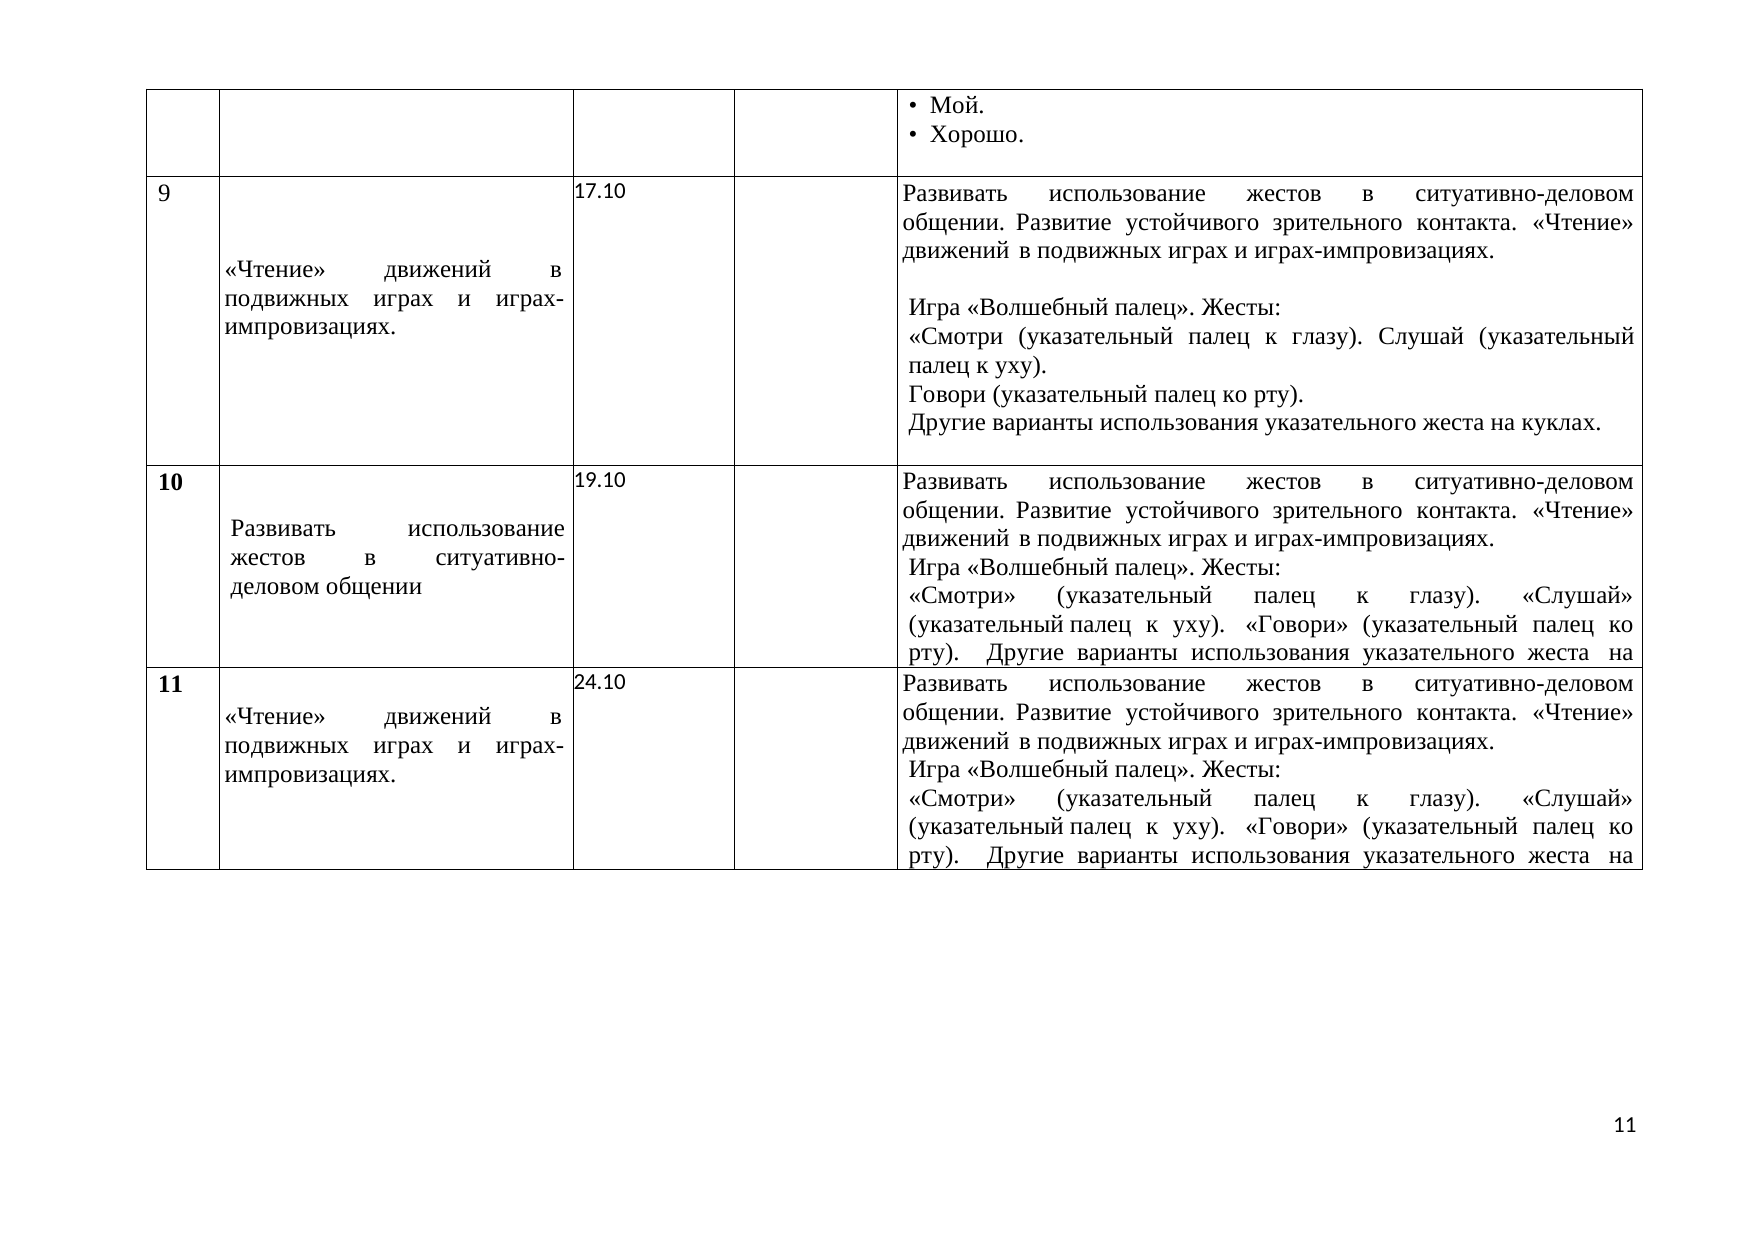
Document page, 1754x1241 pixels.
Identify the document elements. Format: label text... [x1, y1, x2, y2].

table_header [220, 90, 573, 176]
table_header [574, 90, 734, 176]
table_cell 9 [147, 177, 219, 464]
table_cell 11 [147, 668, 219, 869]
table_cell «Чтение» движений в подвижных играх и играх-импровизациях. [220, 177, 573, 464]
table_header [735, 90, 897, 176]
table_cell Развивать использование жестов в ситуативно-деловом общении. Развитие устойчивого зрительного контакта. «Чтение» движений в подвижных играх и играх-импровизациях. Игра «Волшебный палец». Жесты: «Смотри (указательный палец к глазу). Слушай (указательный палец к уху). Говори (указательный палец ко рту). Другие варианты использования указательного жеста на куклах. [898, 177, 1642, 464]
text 11 [1613, 1110, 1667, 1138]
table_cell [735, 466, 897, 667]
table_cell 24.10 [574, 668, 734, 869]
table_header • Мой. • Хорошо. [898, 90, 1642, 176]
table_cell «Чтение» движений в подвижных играх и играх-импровизациях. [220, 668, 573, 869]
table_cell 17.10 [574, 177, 734, 464]
table_header [147, 90, 219, 176]
table_cell 19.10 [574, 466, 734, 667]
table_cell 10 [147, 466, 219, 667]
table_cell [735, 668, 897, 869]
table_cell Развивать использование жестов в ситуативно-деловом общении [220, 466, 573, 667]
table_cell [735, 177, 897, 464]
table_cell Развивать использование жестов в ситуативно-деловом общении. Развитие устойчивого зрительного контакта. «Чтение» движений в подвижных играх и играх-импровизациях. Игра «Волшебный палец». Жесты: «Смотри» (указательный палец к глазу). «Слушай» (указательный палец к уху). «Говори» (указательный палец ко рту). Другие варианты использования указательного жеста на куклах [898, 466, 1642, 667]
table_cell Развивать использование жестов в ситуативно-деловом общении. Развитие устойчивого зрительного контакта. «Чтение» движений в подвижных играх и играх-импровизациях. Игра «Волшебный палец». Жесты: «Смотри» (указательный палец к глазу). «Слушай» (указательный палец к уху). «Говори» (указательный палец ко рту). Другие варианты использования указательного жеста на куклах [898, 668, 1642, 869]
